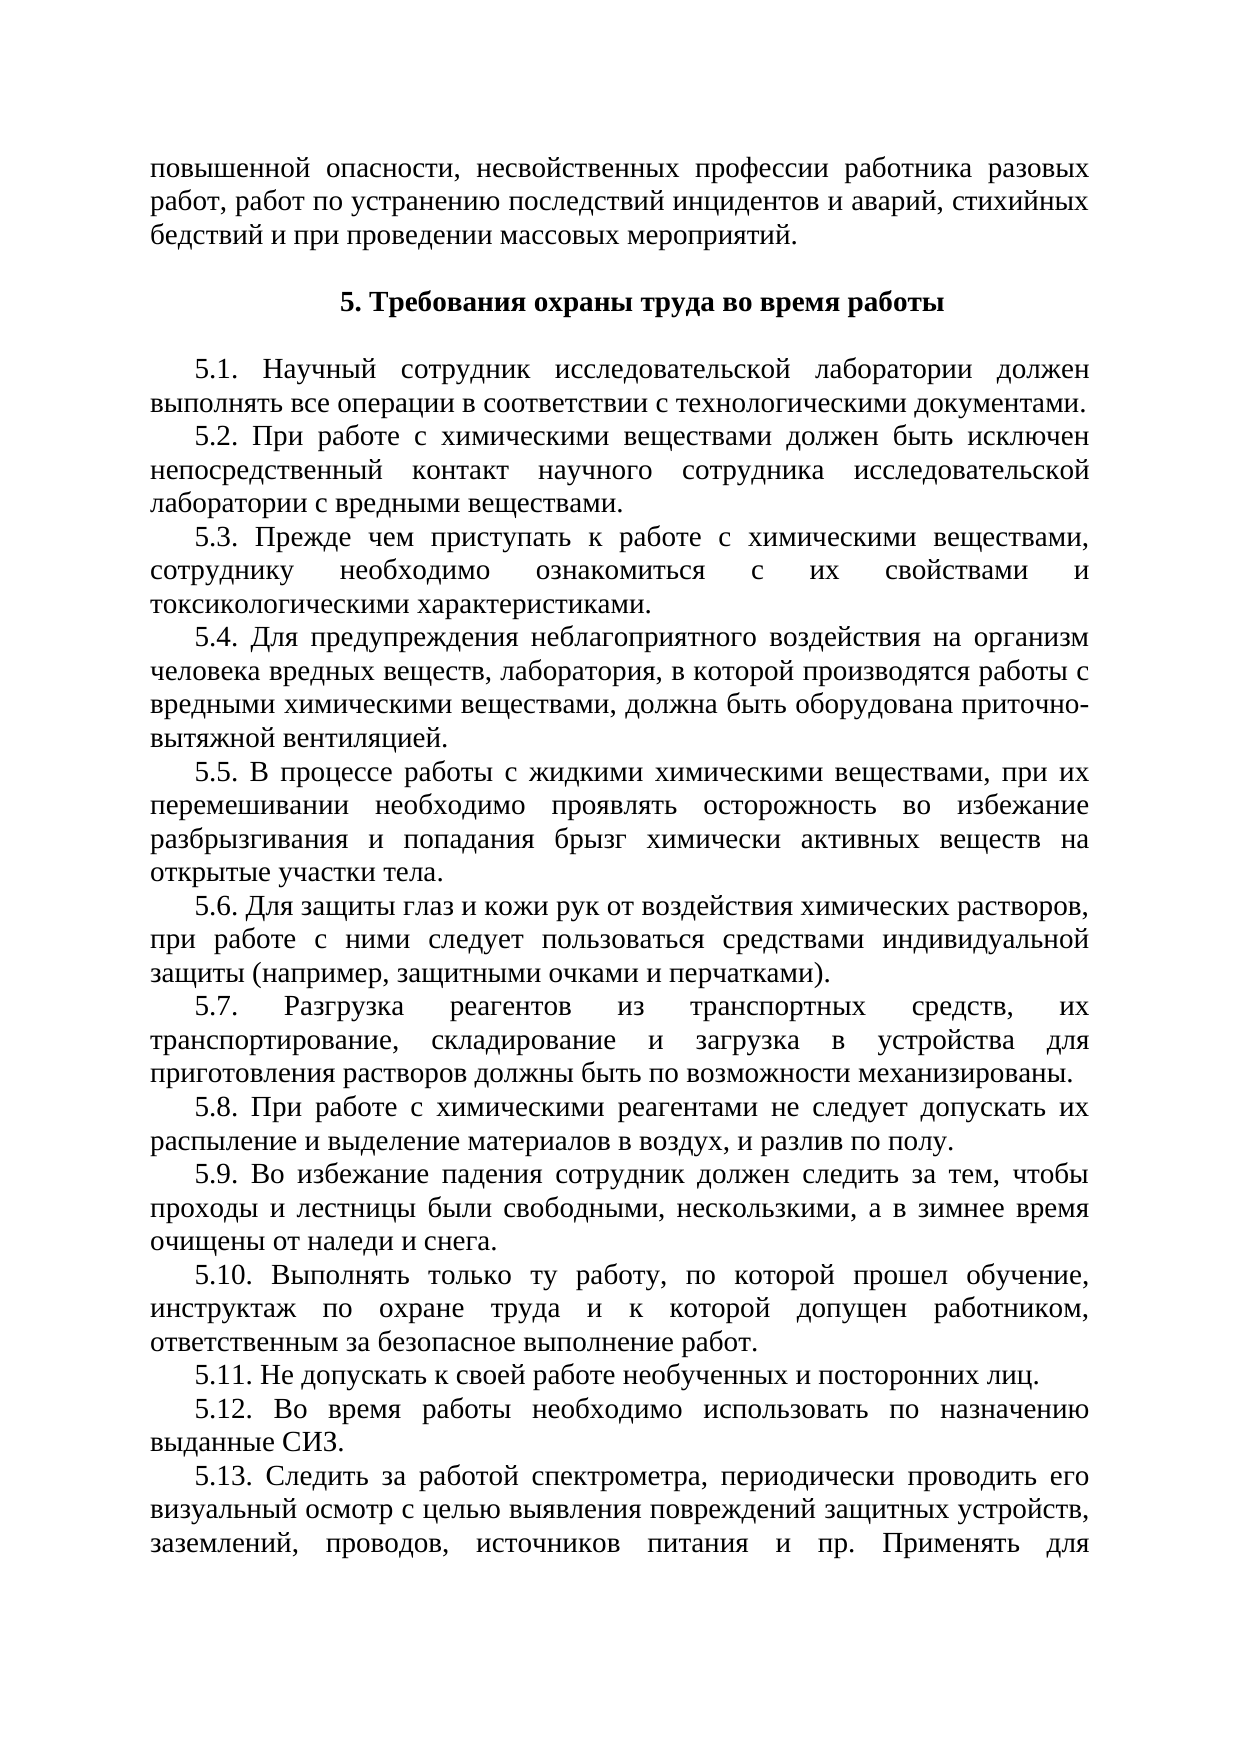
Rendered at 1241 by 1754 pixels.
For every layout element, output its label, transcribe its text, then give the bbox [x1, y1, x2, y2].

text 5.6. Для защиты глаз и кожи рук от воздействия химических растворов, при работе с ними следует пользоваться средствами индивидуальной защиты (например, защитными очками и перчатками). [150, 888, 1090, 988]
text 5.3. Прежде чем приступать к работе с химическими веществами, сотруднику необходимо ознакомиться с их свойствами и токсикологическими характеристиками. [150, 519, 1090, 619]
text 5.4. Для предупреждения неблагоприятного воздействия на организм человека вредных веществ, лаборатория, в которой производятся работы с вредными химическими веществами, должна быть оборудована приточно-вытяжной вентиляцией. [150, 619, 1090, 754]
text 5.12. Во время работы необходимо использовать по назначению выданные СИЗ. [150, 1391, 1090, 1458]
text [150, 1458, 1090, 1559]
text 5.5. В процессе работы с жидкими химическими веществами, при их перемешивании необходимо проявлять осторожность во избежание разбрызгивания и попадания брызг химически активных веществ на открытые участки тела. [150, 754, 1090, 888]
text 5.1. Научный сотрудник исследовательской лаборатории должен выполнять все операции в соответствии с технологическими документами. [150, 351, 1090, 418]
text 5.9. Во избежание падения сотрудник должен следить за тем, чтобы проходы и лестницы были свободными, нескользкими, а в зимнее время очищены от наледи и снега. [150, 1156, 1090, 1257]
text 5.2. При работе с химическими веществами должен быть исключен непосредственный контакт научного сотрудника исследовательской лаборатории с вредными веществами. [150, 418, 1090, 519]
text 5.10. Выполнять только ту работу, по которой прошел обучение, инструктаж по охране труда и к которой допущен работником, ответственным за безопасное выполнение работ. [150, 1257, 1090, 1357]
text 5.8. При работе с химическими реагентами не следует допускать их распыление и выделение материалов в воздух, и разлив по полу. [150, 1089, 1090, 1156]
text 5. Требования охраны труда во время работы [150, 284, 1090, 318]
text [150, 150, 1090, 251]
text 5.11. Не допускать к своей работе необученных и посторонних лиц. [150, 1357, 1090, 1391]
text 5.7. Разгрузка реагентов из транспортных средств, их транспортирование, складирование и загрузка в устройства для приготовления растворов должны быть по возможности механизированы. [150, 988, 1090, 1089]
